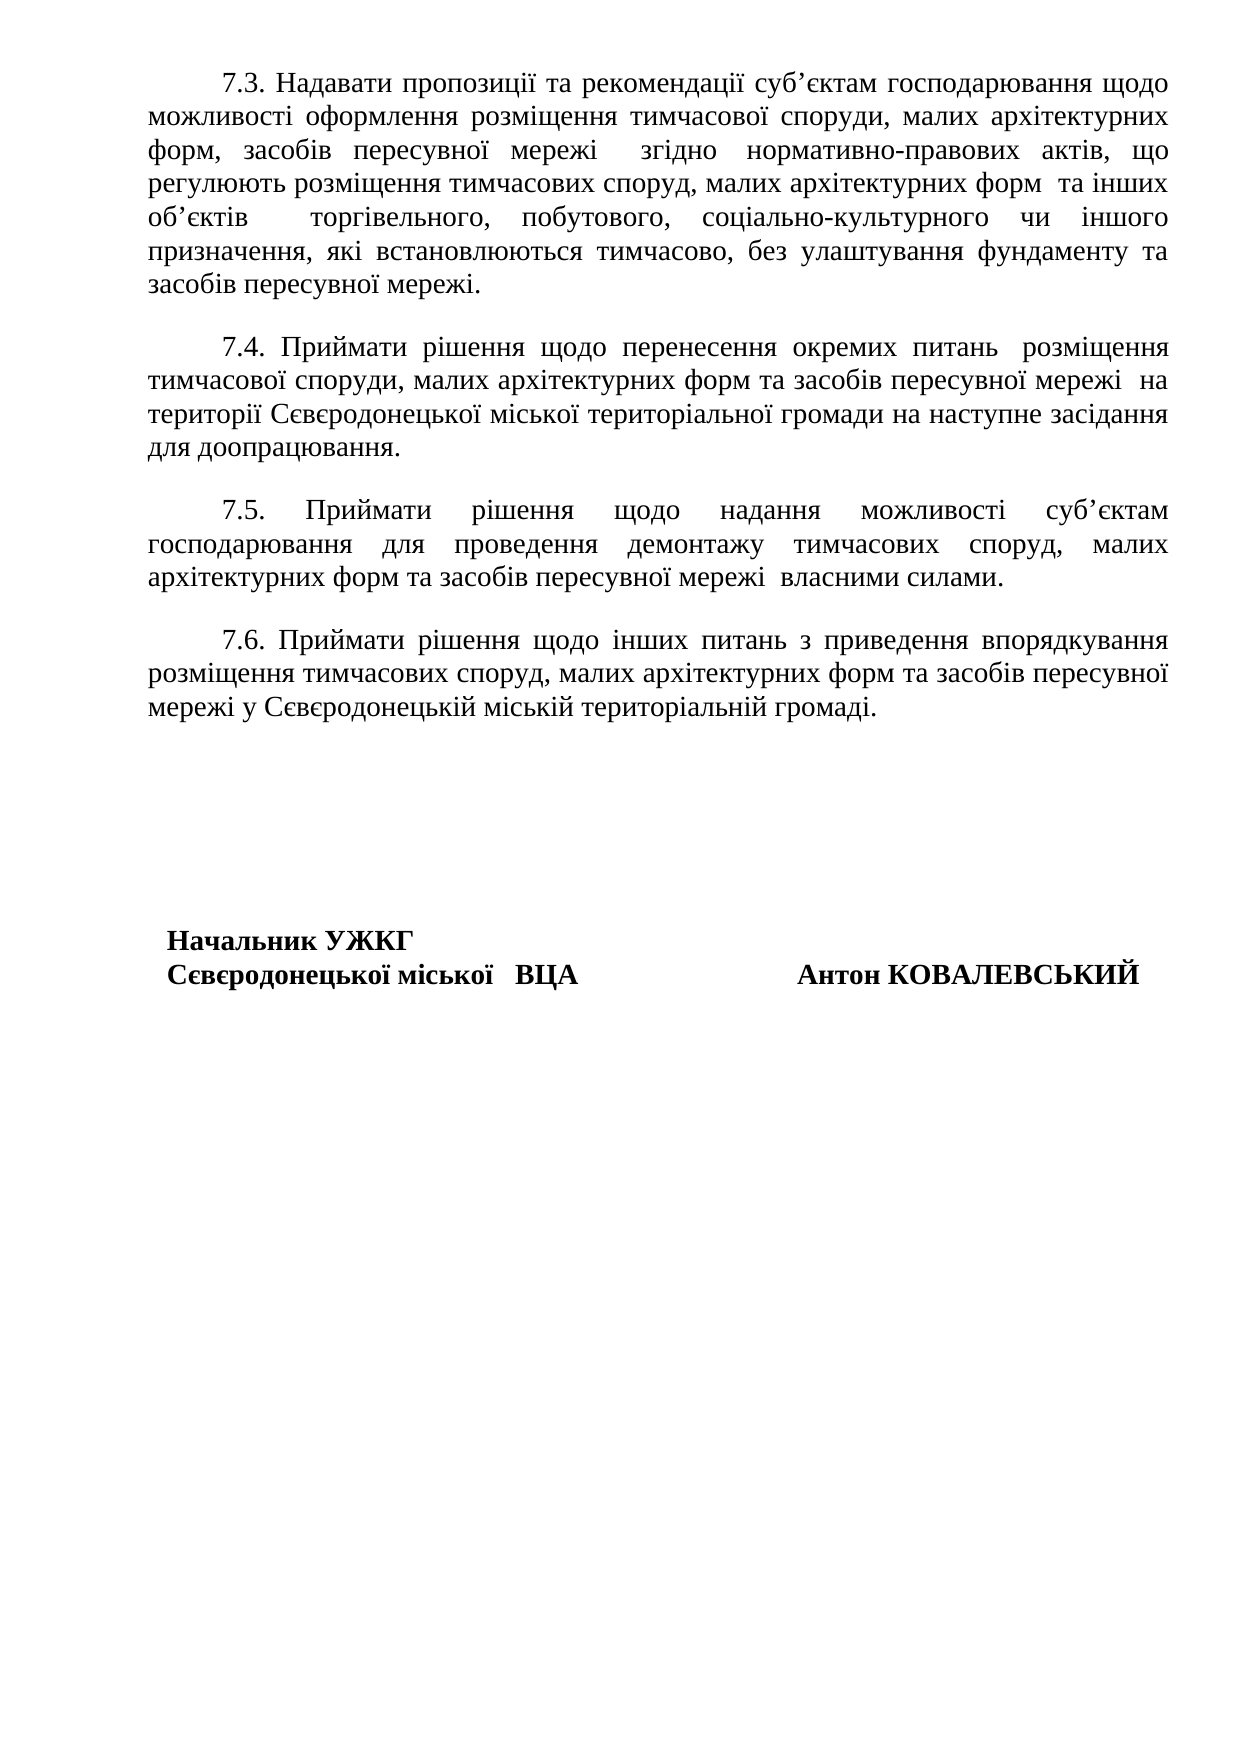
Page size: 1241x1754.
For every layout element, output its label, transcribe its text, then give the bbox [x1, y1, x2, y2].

text Начальник УЖКГ [167, 923, 1169, 957]
text 7.6. Приймати рішення щодо інших питань з приведення впорядкування розміщення тимчасових споруд, малих архітектурних форм та засобів пересувної мережі у Сєвєродонецькій міській територіальній громаді. [148, 622, 1169, 723]
text 7.4. Приймати рішення щодо перенесення окремих питань розміщення тимчасової споруди, малих архітектурних форм та засобів пересувної мережі на території Сєвєродонецької міської територіальної громади на наступне засідання для доопрацювання. [148, 329, 1169, 463]
text 7.3. Надавати пропозиції та рекомендації суб’єктам господарювання щодо можливості оформлення розміщення тимчасової споруди, малих архітектурних форм, засобів пересувної мережі згідно нормативно-правових актів, що регулюють розміщення тимчасових споруд, малих архітектурних форм та інших об’єктів торгівельного, побутового, соціально-культурного чи іншого призначення, які встановлюються тимчасово, без улаштування фундаменту та засобів пересувної мережі. [148, 65, 1169, 300]
text 7.5. Приймати рішення щодо надання можливості суб’єктам господарювання для проведення демонтажу тимчасових споруд, малих архітектурних форм та засобів пересувної мережі власними силами. [148, 492, 1169, 593]
text Сєвєродонецької міської ВЦА Антон КОВАЛЕВСЬКИЙ [167, 957, 1169, 990]
